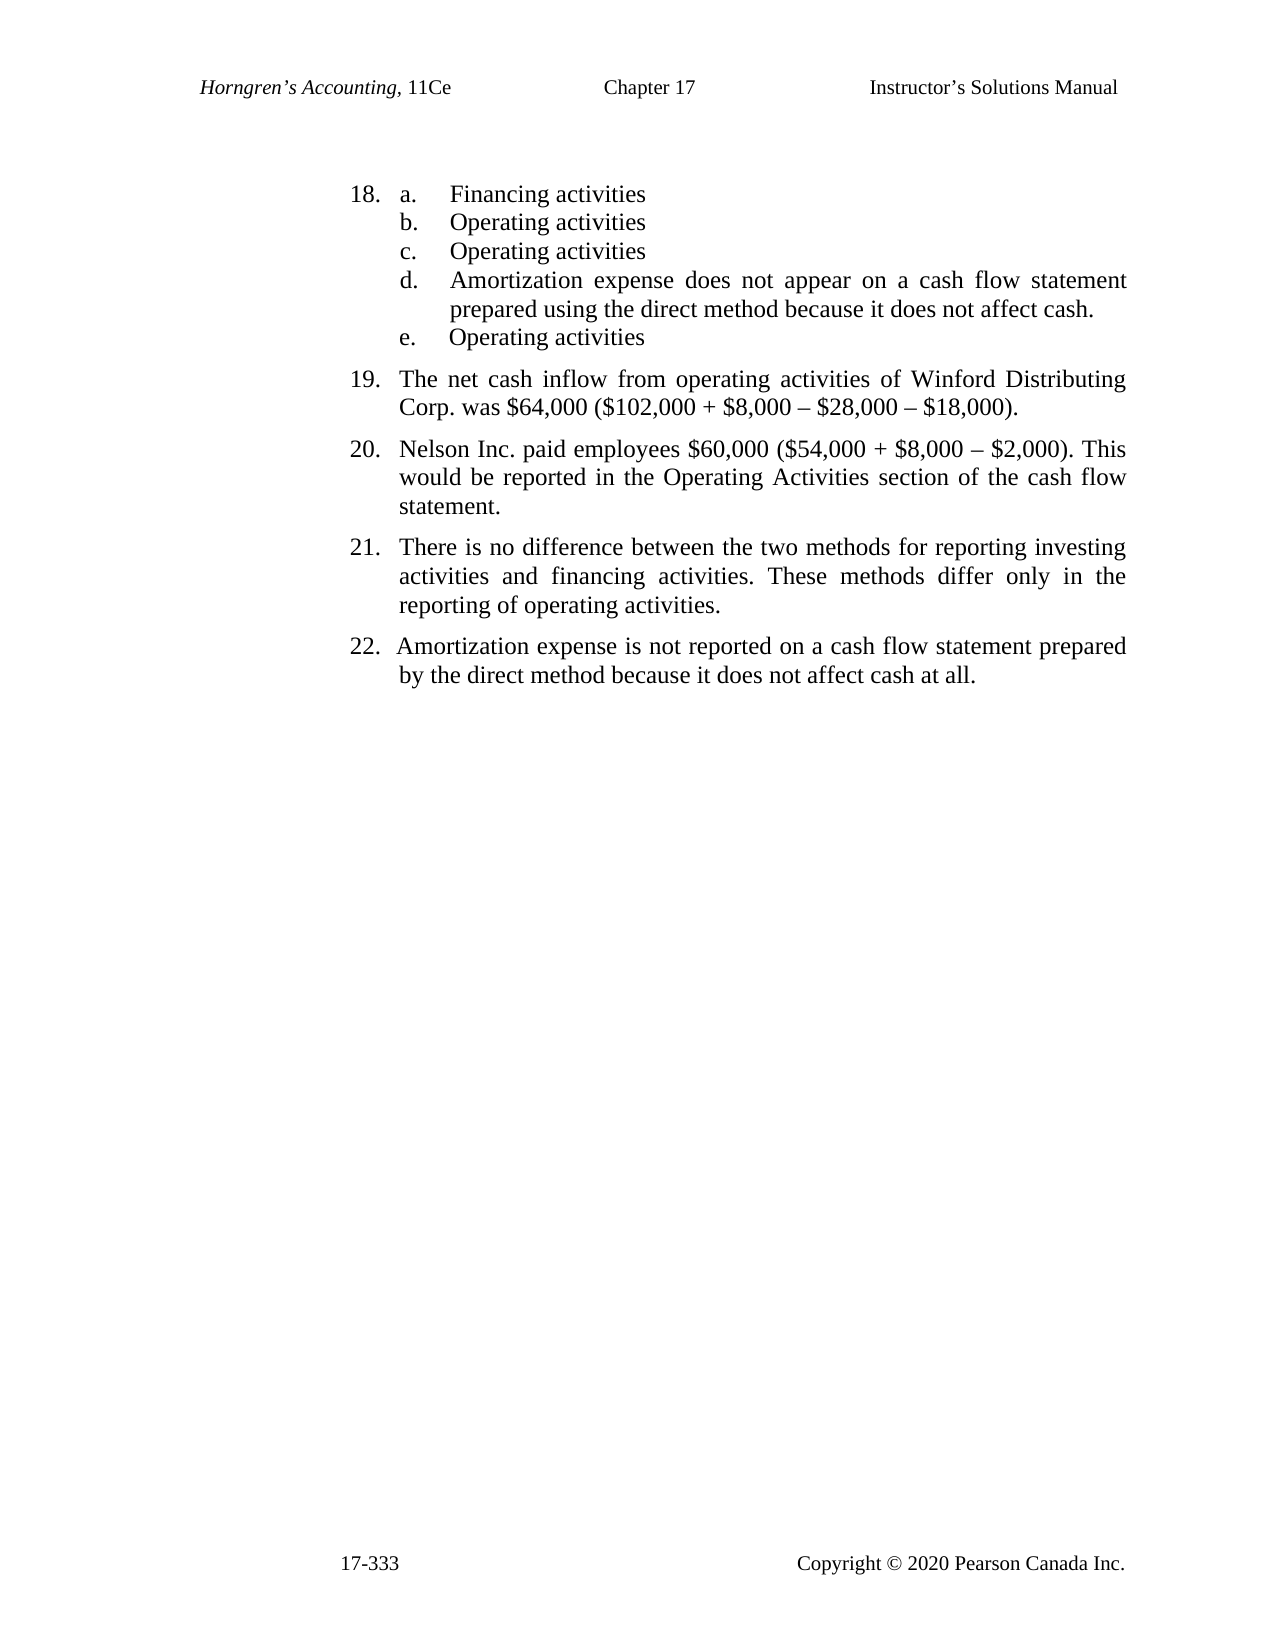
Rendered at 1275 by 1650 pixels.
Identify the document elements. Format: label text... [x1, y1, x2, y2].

text c. Operating activities [399, 236, 1127, 265]
text 22. Amortization expense is not reported on a cash flow statement prepared by the direct method because it does not affect cash at all. [349, 631, 1127, 689]
text 18. a. Financing activities [349, 179, 1127, 207]
text b. Operating activities [399, 207, 1127, 236]
text d. Amortization expense does not appear on a cash flow statement prepared using the direct method because it does not affect cash. [399, 265, 1127, 322]
text 19. The net cash inflow from operating activities of Winford Distributing Corp. was $64,000 ($102,000 + $8,000 – $28,000 – $18,000). [349, 364, 1127, 421]
text 20. Nelson Inc. paid employees $60,000 ($54,000 + $8,000 – $2,000). This would be reported in the Operating Activities section of the cash flow statement. [349, 434, 1127, 520]
text 21. There is no difference between the two methods for reporting investing activities and financing activities. These methods differ only in the reporting of operating activities. [349, 532, 1127, 619]
text e. Operating activities [399, 322, 1127, 351]
